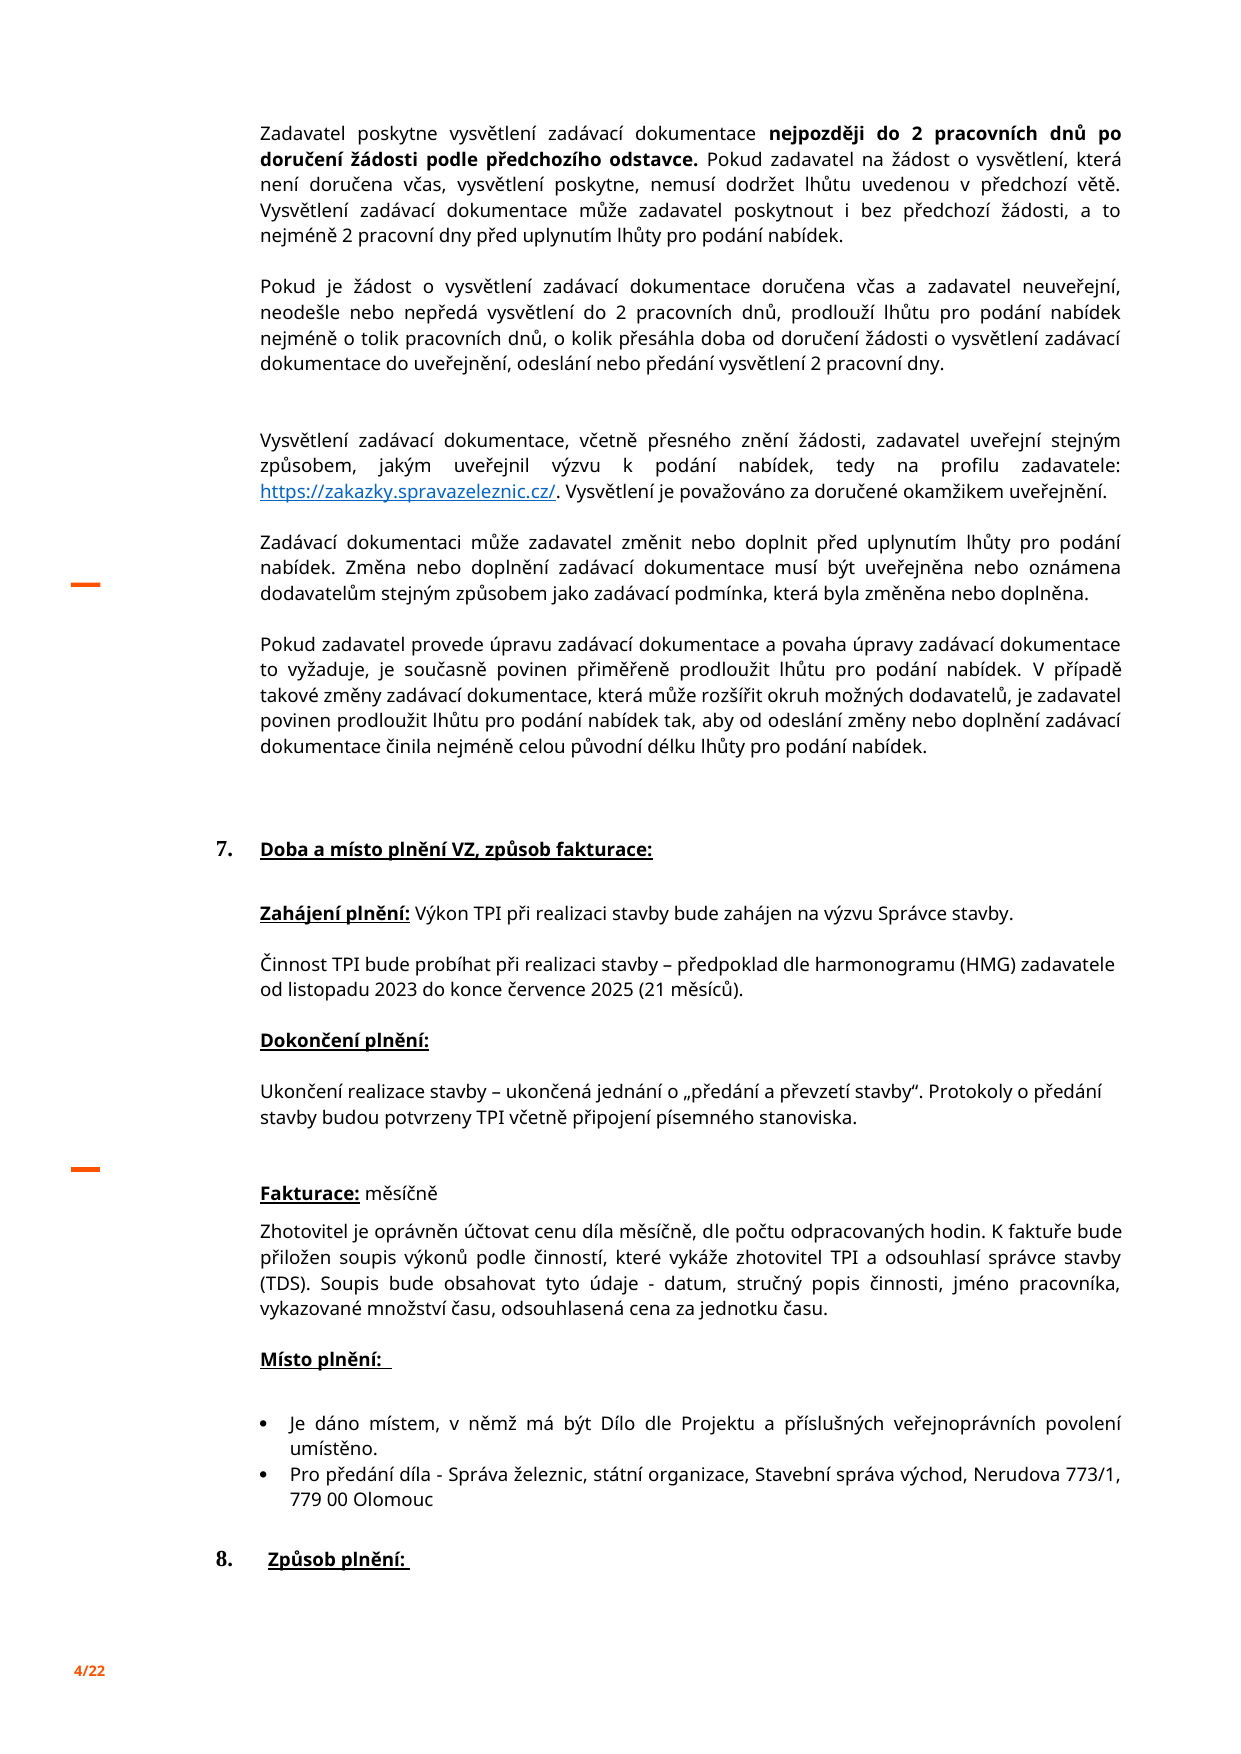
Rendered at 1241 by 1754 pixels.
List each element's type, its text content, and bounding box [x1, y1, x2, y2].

text Pokud zadavatel provede úpravu zadávací dokumentace a povaha úpravy zadávací dokumentace to vyžaduje, je současně povinen přiměřeně prodloužit lhůtu pro podání nabídek. V případě takové změny zadávací dokumentace, která může rozšířit okruh možných dodavatelů, je zadavatel povinen prodloužit lhůtu pro podání nabídek tak, aby od odeslání změny nebo doplnění zadávací dokumentace činila nejméně celou původní délku lhůty pro podání nabídek. [260, 631, 1122, 759]
text Zahájení plnění: Výkon TPI při realizaci stavby bude zahájen na výzvu Správce stavby. [260, 900, 1122, 926]
text Vysvětlení zadávací dokumentace, včetně přesného znění žádosti, zadavatel uveřejní stejným způsobem, jakým uveřejnil výzvu k podání nabídek, tedy na profilu zadavatele: https://zakazky.spravazeleznic.cz/. Vysvětlení je považováno za doručené okamžikem uveřejnění. [260, 427, 1122, 503]
list Způsob plnění: [216, 1545, 1122, 1572]
text Činnost TPI bude probíhat při realizaci stavby – předpoklad dle harmonogramu (HMG) zadavatele od listopadu 2023 do konce července 2025 (21 měsíců). [260, 951, 1122, 1028]
text Dokončení plnění: [260, 1028, 1122, 1053]
text Zadavatel poskytne vysvětlení zadávací dokumentace nejpozději do 2 pracovních dnů po doručení žádosti podle předchozího odstavce. Pokud zadavatel na žádost o vysvětlení, která není doručena včas, vysvětlení poskytne, nemusí dodržet lhůtu uvedenou v předchozí větě. Vysvětlení zadávací dokumentace může zadavatel poskytnout i bez předchozí žádosti, a to nejméně 2 pracovní dny před uplynutím lhůty pro podání nabídek. [260, 121, 1122, 248]
text Fakturace: měsíčně [260, 1181, 1122, 1206]
text Zadávací dokumentaci může zadavatel změnit nebo doplnit před uplynutím lhůty pro podání nabídek. Změna nebo doplnění zadávací dokumentace musí být uveřejněna nebo oznámena dodavatelům stejným způsobem jako zadávací podmínka, která byla změněna nebo doplněna. [260, 529, 1122, 606]
list Doba a místo plnění VZ, způsob fakturace: [216, 835, 1122, 862]
text Pokud je žádost o vysvětlení zadávací dokumentace doručena včas a zadavatel neuveřejní, neodešle nebo nepředá vysvětlení do 2 pracovních dnů, prodlouží lhůtu pro podání nabídek nejméně o tolik pracovních dnů, o kolik přesáhla doba od doručení žádosti o vysvětlení zadávací dokumentace do uveřejnění, odeslání nebo předání vysvětlení 2 pracovní dny. [260, 274, 1122, 376]
text Místo plnění: [260, 1346, 1122, 1372]
list Pro předání díla - Správa železnic, státní organizace, Stavební správa východ, Nerudova 773/1, 779 00 Olomouc [260, 1461, 1122, 1512]
text Zhotovitel je oprávněn účtovat cenu díla měsíčně, dle počtu odpracovaných hodin. K faktuře bude přiložen soupis výkonů podle činností, které vykáže zhotovitel TPI a odsouhlasí správce stavby (TDS). Soupis bude obsahovat tyto údaje - datum, stručný popis činnosti, jméno pracovníka, vykazované množství času, odsouhlasená cena za jednotku času. [260, 1219, 1122, 1321]
text Ukončení realizace stavby – ukončená jednání o „předání a převzetí stavby“. Protokoly o předání stavby budou potvrzeny TPI včetně připojení písemného stanoviska. [260, 1079, 1122, 1130]
list Je dáno místem, v němž má být Dílo dle Projektu a příslušných veřejnoprávních povolení umístěno. [260, 1410, 1122, 1461]
